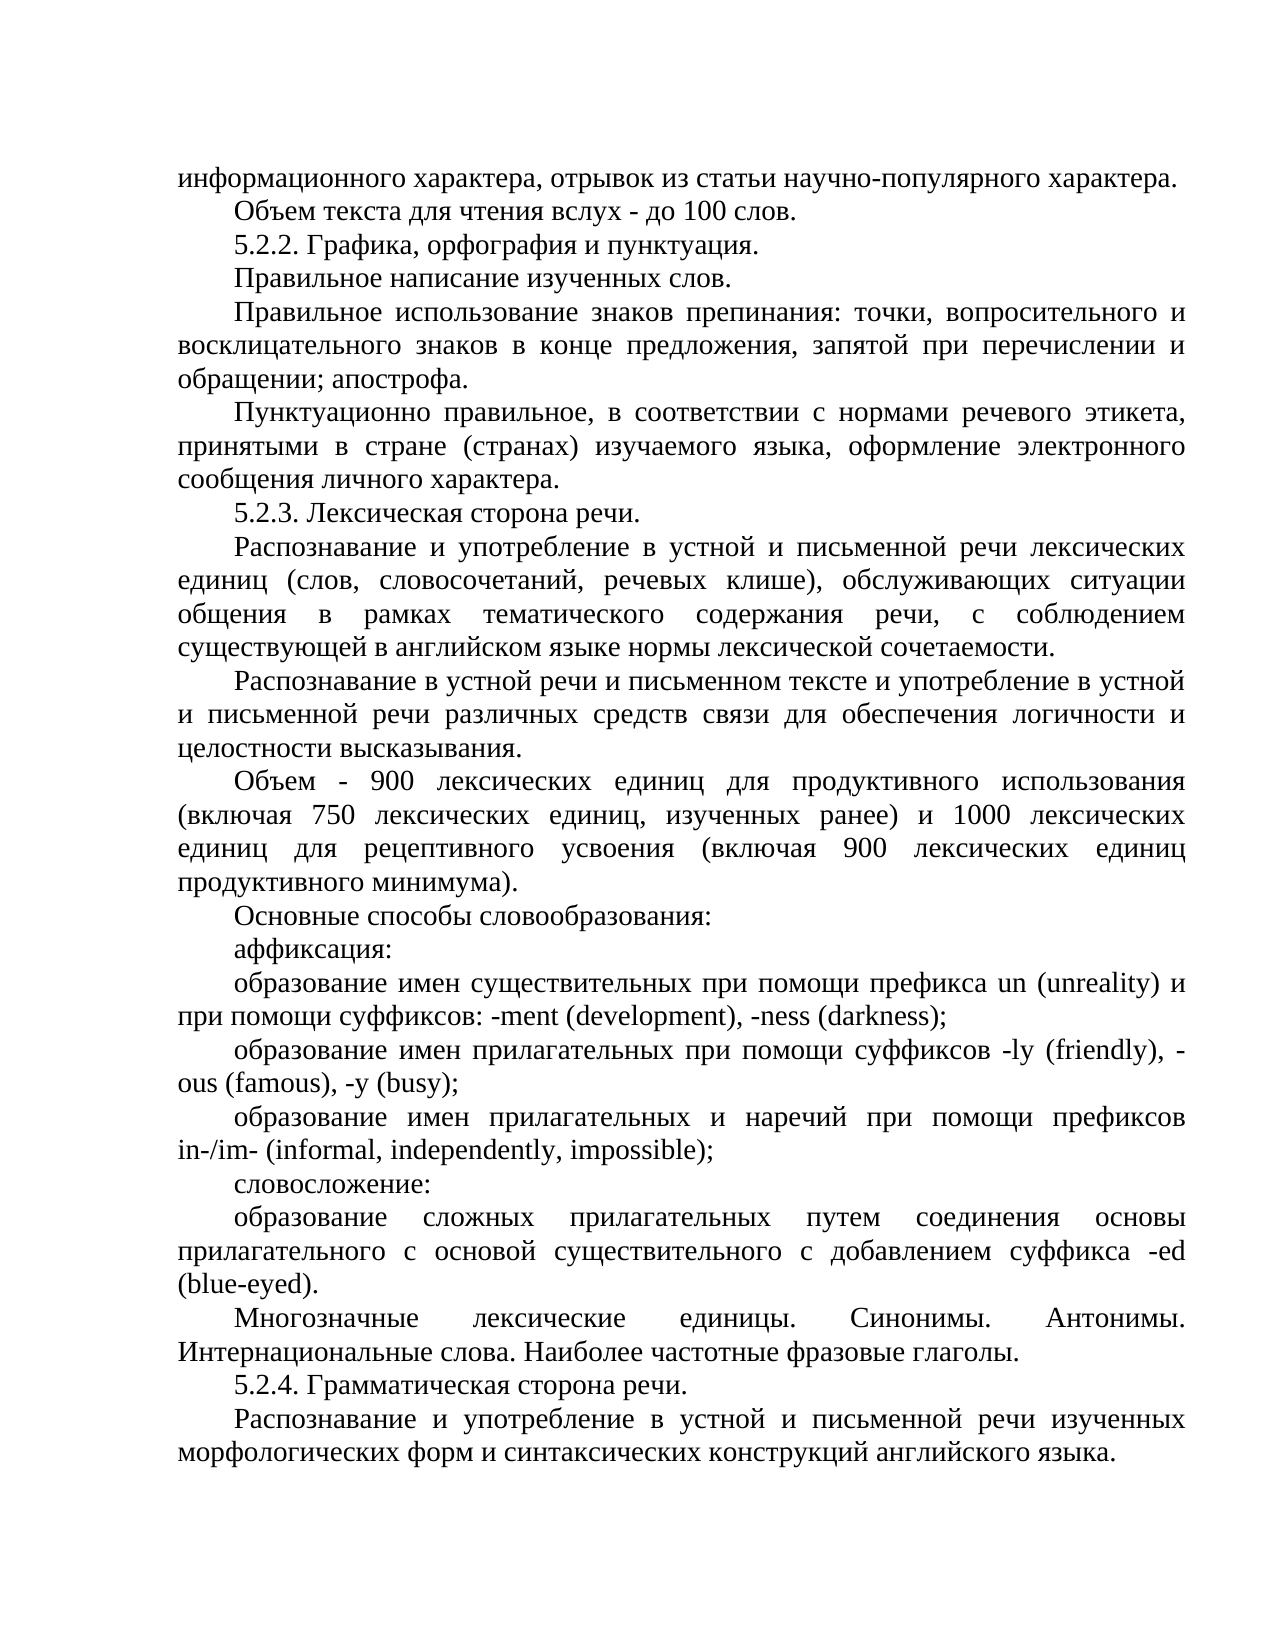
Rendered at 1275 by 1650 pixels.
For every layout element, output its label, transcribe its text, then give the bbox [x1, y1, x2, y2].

text 5.2.2. Графика, орфография и пунктуация. [177, 227, 1186, 260]
text образование имен прилагательных и наречий при помощи префиксов in-/im- (informal, independently, impossible); [177, 1099, 1186, 1166]
text Распознавание и употребление в устной и письменной речи лексических единиц (слов, словосочетаний, речевых клише), обслуживающих ситуации общения в рамках тематического содержания речи, с соблюдением существующей в английском языке нормы лексической сочетаемости. [177, 529, 1186, 663]
text Распознавание и употребление в устной и письменной речи изученных морфологических форм и синтаксических конструкций английского языка. [177, 1401, 1186, 1468]
text образование имен существительных при помощи префикса un (unreality) и при помощи суффиксов: -ment (development), -ness (darkness); [177, 965, 1186, 1032]
text образование сложных прилагательных путем соединения основы прилагательного с основой существительного с добавлением суффикса -ed (blue-eyed). [177, 1199, 1186, 1300]
text аффиксация: [177, 931, 1186, 965]
text Многозначные лексические единицы. Синонимы. Антонимы. Интернациональные слова. Наиболее частотные фразовые глаголы. [177, 1300, 1186, 1367]
text Объем - 900 лексических единиц для продуктивного использования (включая 750 лексических единиц, изученных ранее) и 1000 лексических единиц для рецептивного усвоения (включая 900 лексических единиц продуктивного минимума). [177, 763, 1186, 898]
text образование имен прилагательных при помощи суффиксов -ly (friendly), -ous (famous), -y (busy); [177, 1032, 1186, 1099]
text Распознавание в устной речи и письменном тексте и употребление в устной и письменной речи различных средств связи для обеспечения логичности и целостности высказывания. [177, 663, 1186, 763]
text Пунктуационно правильное, в соответствии с нормами речевого этикета, принятыми в стране (странах) изучаемого языка, оформление электронного сообщения личного характера. [177, 394, 1186, 495]
text Правильное использование знаков препинания: точки, вопросительного и восклицательного знаков в конце предложения, запятой при перечислении и обращении; апострофа. [177, 294, 1186, 394]
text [177, 160, 1186, 193]
text словосложение: [177, 1166, 1186, 1199]
text 5.2.3. Лексическая сторона речи. [177, 495, 1186, 529]
text Объем текста для чтения вслух - до 100 слов. [177, 193, 1186, 227]
text Основные способы словообразования: [177, 898, 1186, 931]
text 5.2.4. Грамматическая сторона речи. [177, 1367, 1186, 1401]
text Правильное написание изученных слов. [177, 260, 1186, 294]
